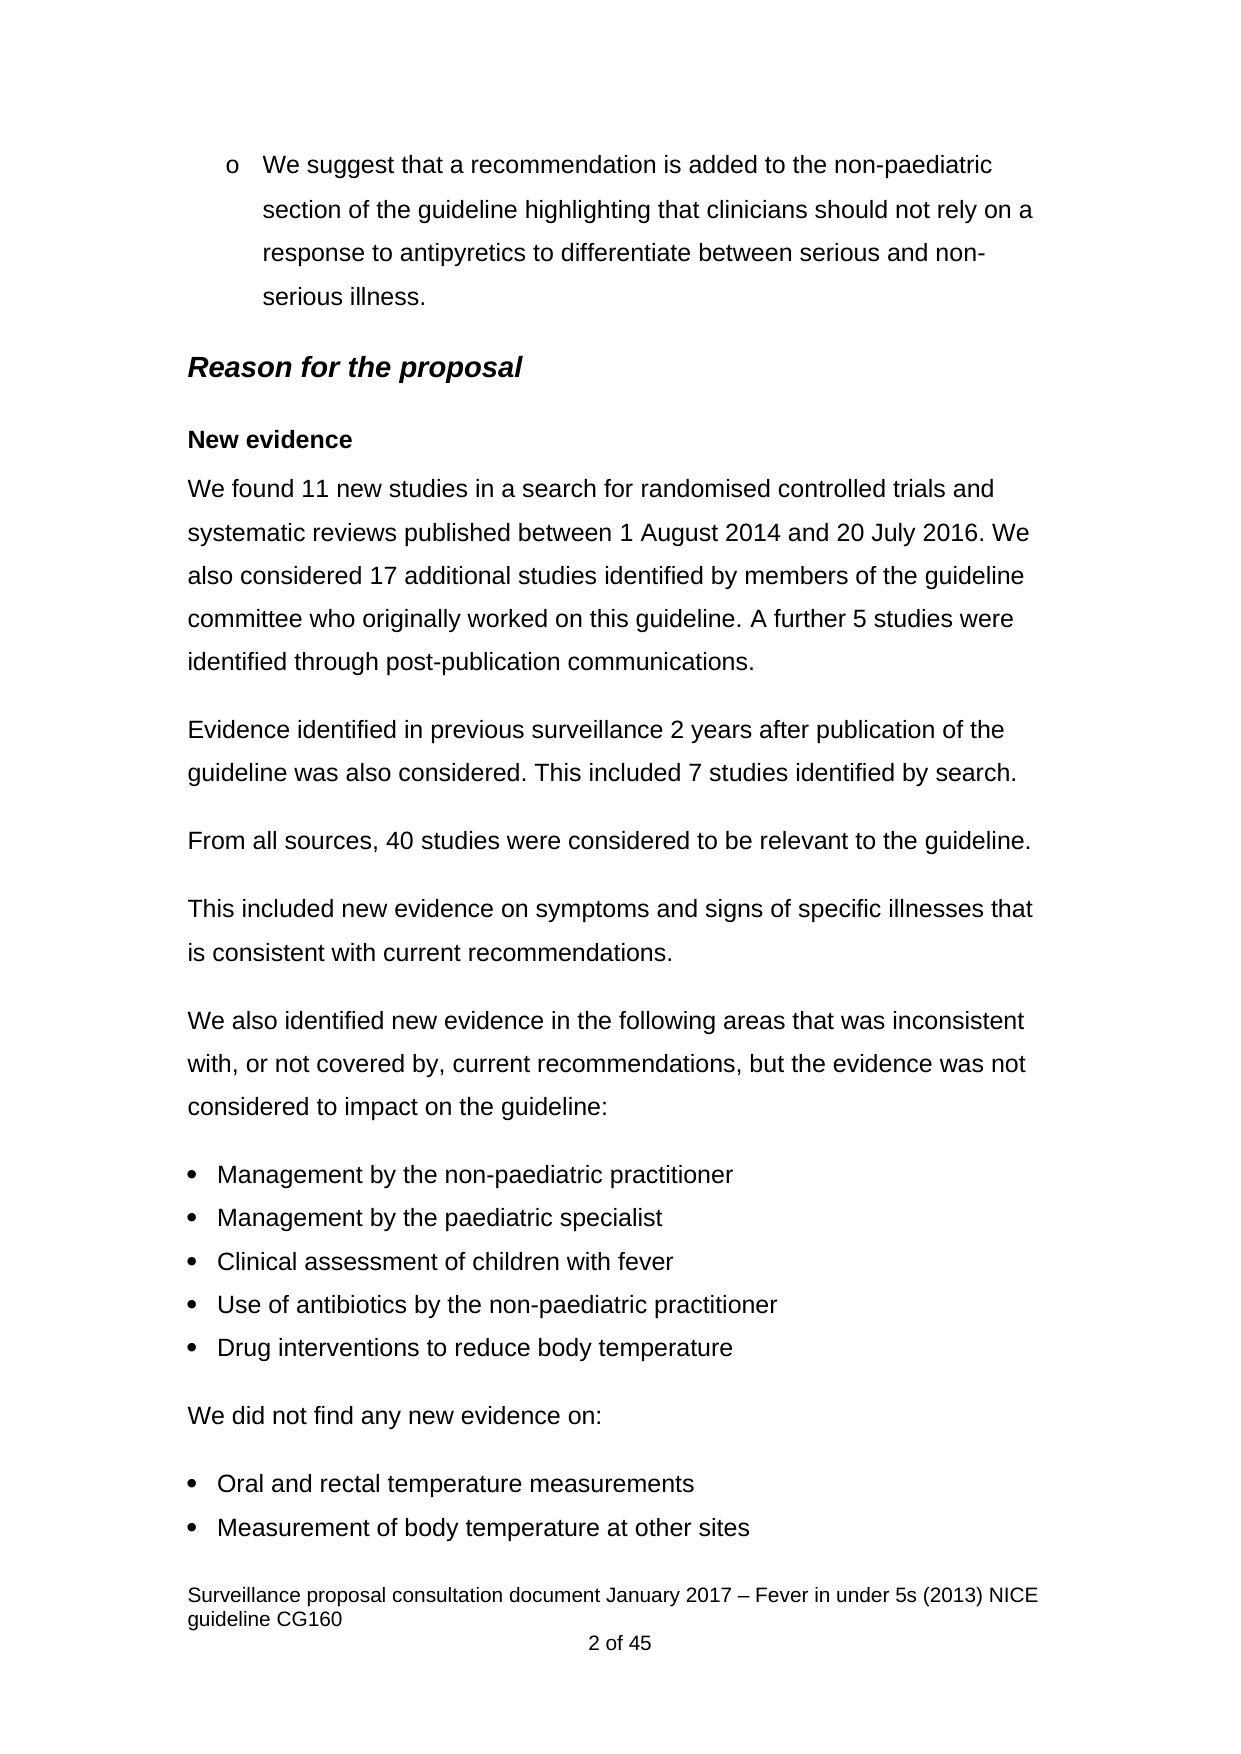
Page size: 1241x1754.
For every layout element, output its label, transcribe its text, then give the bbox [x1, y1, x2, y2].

text We found 11 new studies in a search for randomised controlled trials and systematic reviews published between 1 August 2014 and 20 July 2016. We also considered 17 additional studies identified by members of the guideline committee who originally worked on this guideline. A further 5 studies were identified through post-publication communications. [187, 474, 1053, 676]
text From all sources, 40 studies were considered to be relevant to the guideline. [187, 826, 1053, 855]
list Management by the paediatric specialist [187, 1203, 1053, 1232]
text This included new evidence on symptoms and signs of specific illnesses that is consistent with current recommendations. [187, 894, 1053, 966]
text Drug interventions to reduce body temperature [187, 1333, 1053, 1362]
subtitle New evidence [187, 425, 1053, 454]
list Use of antibiotics by the non-paediatric practitioner [187, 1290, 1053, 1318]
text We did not find any new evidence on: [187, 1401, 1053, 1430]
list Management by the non-paediatric practitioner [187, 1160, 1053, 1189]
text Evidence identified in previous surveillance 2 years after publication of the guideline was also considered. This included 7 studies identified by search. [187, 715, 1053, 787]
list Oral and rectal temperature measurements [187, 1469, 1053, 1498]
list Measurement of body temperature at other sites [187, 1512, 1053, 1541]
subtitle Reason for the proposal [187, 350, 1053, 383]
text We also identified new evidence in the following areas that was inconsistent with, or not covered by, current recommendations, but the evidence was not considered to impact on the guideline: [187, 1006, 1053, 1121]
list Clinical assessment of children with fever [187, 1246, 1053, 1275]
list We suggest that a recommendation is added to the non-paediatric section of the guideline highlighting that clinicians should not rely on a response to antipyretics to differentiate between serious and non-serious illness. [225, 150, 1053, 310]
